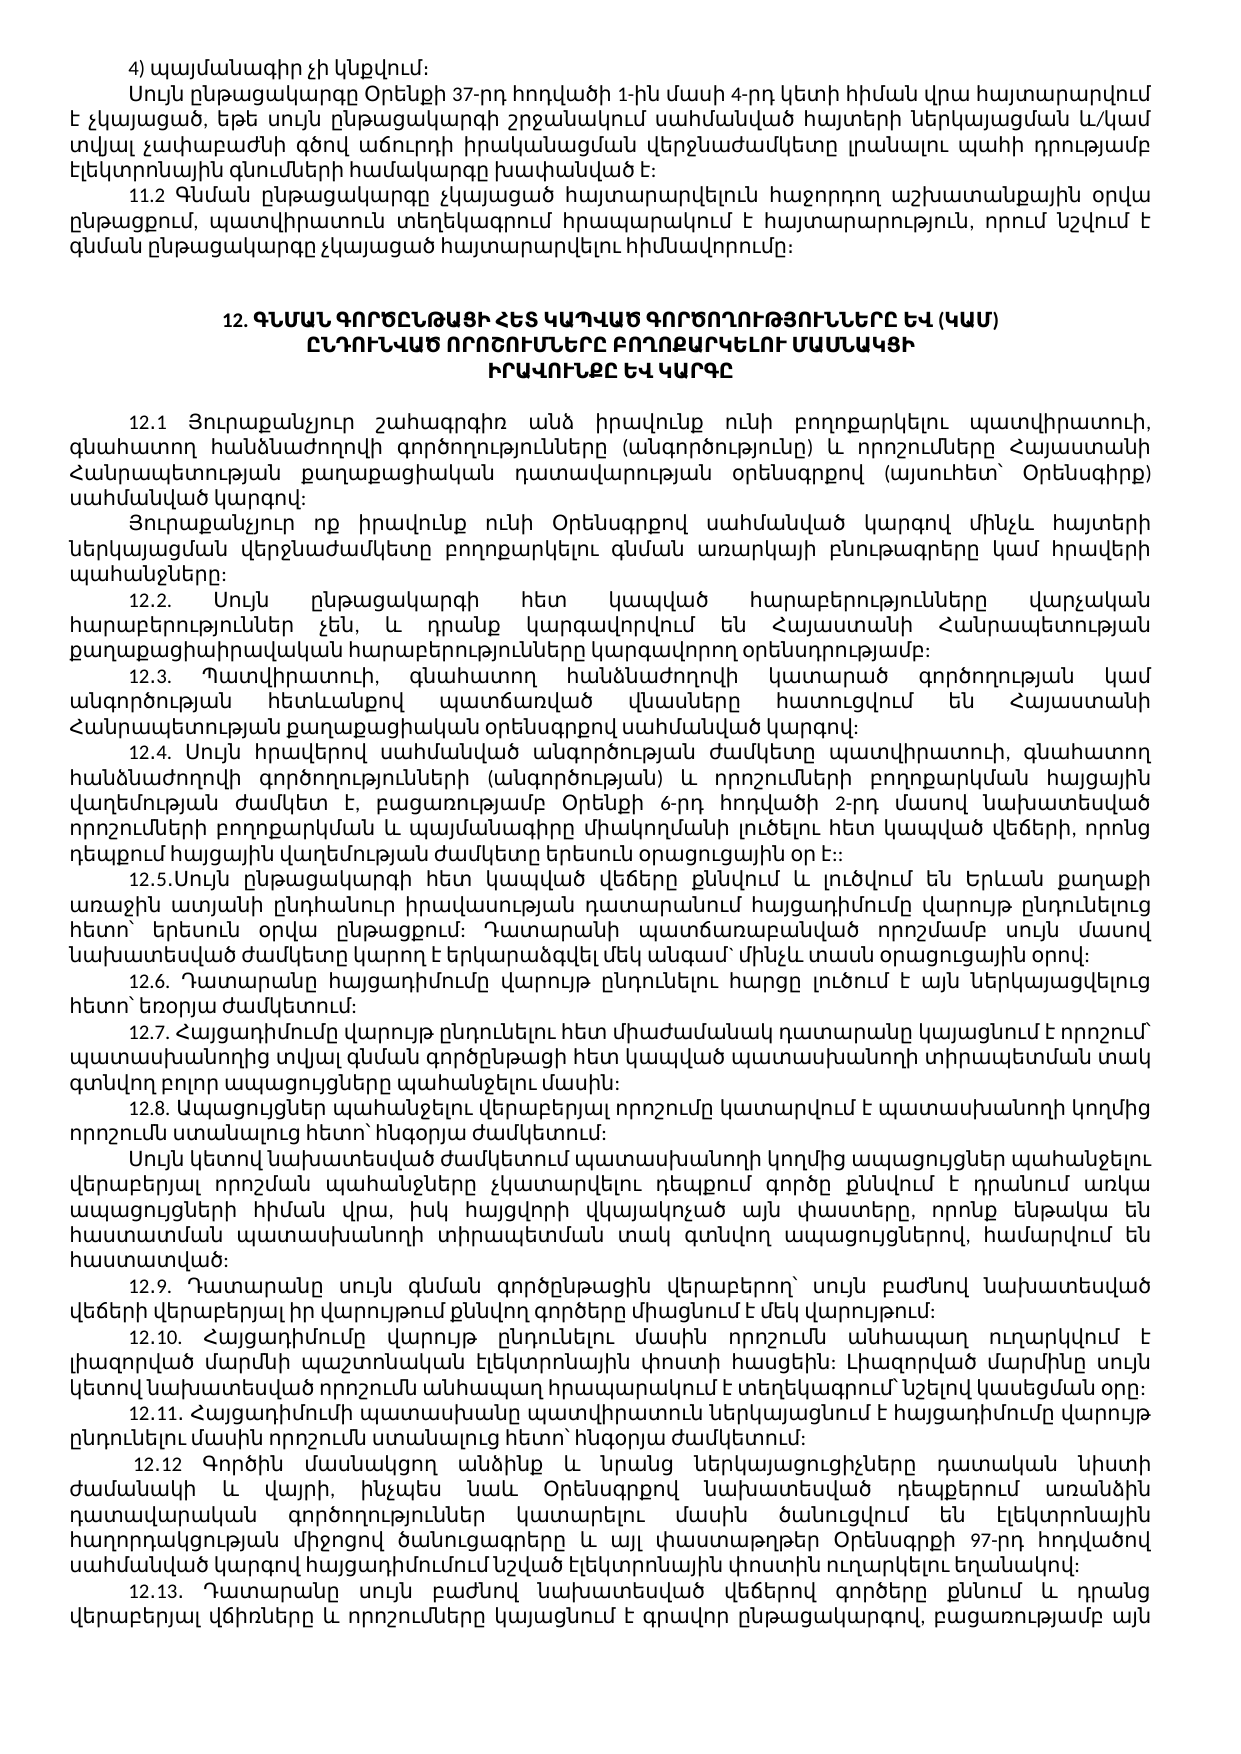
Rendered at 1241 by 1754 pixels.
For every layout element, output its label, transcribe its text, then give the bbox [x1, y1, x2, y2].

text 12․5․Սույն ընթացակարգի հետ կապված վեճերը քննվում և լուծվում են Երևան քաղաքի առաջին ատյանի ընդհանուր իրավասության դատարանում հայցադիմումը վարույթ ընդունելուց հետո՝ երեսուն օրվա ընթացքում: Դատարանի պատճառաբանված որոշմամբ սույն մասով նախատեսված ժամկետը կարող է երկարաձգվել մեկ անգամ` մինչև տասն օրացուցային օրով: [69, 866, 1152, 968]
text 12.7. Հայցադիմումը վարույթ ընդունելու հետ միաժամանակ դատարանը կայացնում է որոշում՝ պատասխանողից տվյալ գնման գործընթացի հետ կապված պատասխանողի տիրապետման տակ գտնվող բոլոր ապացույցները պահանջելու մասին: [69, 1019, 1152, 1095]
text Սույն ընթացակարգը Օրենքի 37-րդ հոդվածի 1-ին մասի 4-րդ կետի հիման վրա հայտարարվում է չկայացած, եթե սույն ընթացակարգի շրջանակում սահմանված հայտերի ներկայացման և/կամ տվյալ չափաբաժնի գծով աճուրդի իրականացման վերջնաժամկետը լրանալու պահի դրությամբ էլեկտրոնային գնումների համակարգը խափանված է: [69, 81, 1152, 183]
text 12․11․ Հայցադիմումի պատասխանը պատվիրատուն ներկայացնում է հայցադիմումը վարույթ ընդունելու մասին որոշումն ստանալուց հետո՝ հնգօրյա ժամկետում: [69, 1400, 1152, 1451]
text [69, 1578, 1152, 1629]
text ԸՆԴՈՒՆՎԱԾ ՈՐՈՇՈՒՄՆԵՐԸ ԲՈՂՈՔԱՐԿԵԼՈՒ ՄԱՍՆԱԿՑԻ [69, 333, 1152, 358]
text 12․4. Սույն հրավերով սահմանված անգործության ժամկետը պատվիրատուի, գնահատող հանձնաժողովի գործողությունների (անգործության) և որոշումների բողոքարկման հայցային վաղեմության ժամկետ է, բացառությամբ Օրենքի 6-րդ հոդվածի 2-րդ մասով նախատեսված որոշումների բողոքարկման և պայմանագիրը միակողմանի լուծելու հետ կապված վեճերի, որոնց դեպքում հայցային վաղեմության ժամկետը երեսուն օրացուցային օր է:: [69, 739, 1152, 866]
text 12․2. Սույն ընթացակարգի հետ կապված հարաբերությունները վարչական հարաբերություններ չեն, և դրանք կարգավորվում են Հայաստանի Հանրապետության քաղաքացիաիրավական հարաբերությունները կարգավորող օրենսդրությամբ: [69, 587, 1152, 663]
text 11.2 Գնման ընթացակարգը չկայացած հայտարարվելուն հաջորդող աշխատանքային օրվա ընթացքում, պատվիրատուն տեղեկագրում հրապարակում է հայտարարություն, որում նշվում է գնման ընթացակարգը չկայացած հայտարարվելու հիմնավորումը։ [69, 183, 1152, 259]
text 12․12 Գործին մասնակցող անձինք և նրանց ներկայացուցիչները դատական նիստի ժամանակի և վայրի, ինչպես նաև Օրենսգրքով նախատեսված դեպքերում առանձին դատավարական գործողություններ կատարելու մասին ծանուցվում են էլեկտրոնային հաղորդակցության միջոցով ծանուցագրերը և այլ փաստաթղթեր Օրենսգրքի 97-րդ հոդվածով սահմանված կարգով հայցադիմումում նշված էլեկտրոնային փոստին ուղարկելու եղանակով: [69, 1451, 1152, 1578]
text Սույն կետով նախատեսված ժամկետում պատասխանողի կողմից ապացույցներ պահանջելու վերաբերյալ որոշման պահանջները չկատարվելու դեպքում գործը քննվում է դրանում առկա ապացույցների հիման վրա, իսկ հայցվորի վկայակոչած այն փաստերը, որոնք ենթակա են հաստատման պատասխանողի տիրապետման տակ գտնվող ապացույցներով, համարվում են հաստատված: [69, 1146, 1152, 1273]
text 12․1 Յուրաքանչյուր շահագրգիռ անձ իրավունք ունի բողոքարկելու պատվիրատուի, գնահատող հանձնաժողովի գործողությունները (անգործությունը) և որոշումները Հայաստանի Հանրապետության քաղաքացիական դատավարության օրենսգրքով (այսուհետ՝ Օրենսգիրք) սահմանված կարգով: [69, 409, 1152, 511]
text 12․3. Պատվիրատուի, գնահատող հանձնաժողովի կատարած գործողության կամ անգործության հետևանքով պատճառված վնասները հատուցվում են Հայաստանի Հանրապետության քաղաքացիական օրենսգրքով սահմանված կարգով: [69, 663, 1152, 739]
text 12. ԳՆՄԱՆ ԳՈՐԾԸՆԹԱՑԻ ՀԵՏ ԿԱՊՎԱԾ ԳՈՐԾՈՂՈՒԹՅՈՒՆՆԵՐԸ ԵՎ (ԿԱՄ) [69, 307, 1152, 333]
text Յուրաքանչյուր ոք իրավունք ունի Օրենսգրքով սահմանված կարգով մինչև հայտերի ներկայացման վերջնաժամկետը բողոքարկելու գնման առարկայի բնութագրերը կամ հրավերի պահանջները: [69, 511, 1152, 587]
text 4) պայմանագիր չի կնքվում։ [69, 56, 1152, 81]
text 12․10. Հայցադիմումը վարույթ ընդունելու մասին որոշումն անհապաղ ուղարկվում է լիազորված մարմնի պաշտոնական էլեկտրոնային փոստի հասցեին: Լիազորված մարմինը սույն կետով նախատեսված որոշումն անհապաղ հրապարակում է տեղեկագրում՝ նշելով կասեցման օրը: [69, 1324, 1152, 1400]
text 12.6. Դատարանը հայցադիմումը վարույթ ընդունելու հարցը լուծում է այն ներկայացվելուց հետո՝ եռօրյա ժամկետում: [69, 968, 1152, 1019]
text ԻՐԱՎՈՒՆՔԸ ԵՎ ԿԱՐԳԸ [69, 358, 1152, 383]
text 12․9. Դատարանը սույն գնման գործընթացին վերաբերող՝ սույն բաժնով նախատեսված վեճերի վերաբերյալ իր վարույթում քննվող գործերը միացնում է մեկ վարույթում: [69, 1273, 1152, 1324]
text 12.8. Ապացույցներ պահանջելու վերաբերյալ որոշումը կատարվում է պատասխանողի կողմից որոշումն ստանալուց հետո՝ հնգօրյա ժամկետում: [69, 1095, 1152, 1146]
